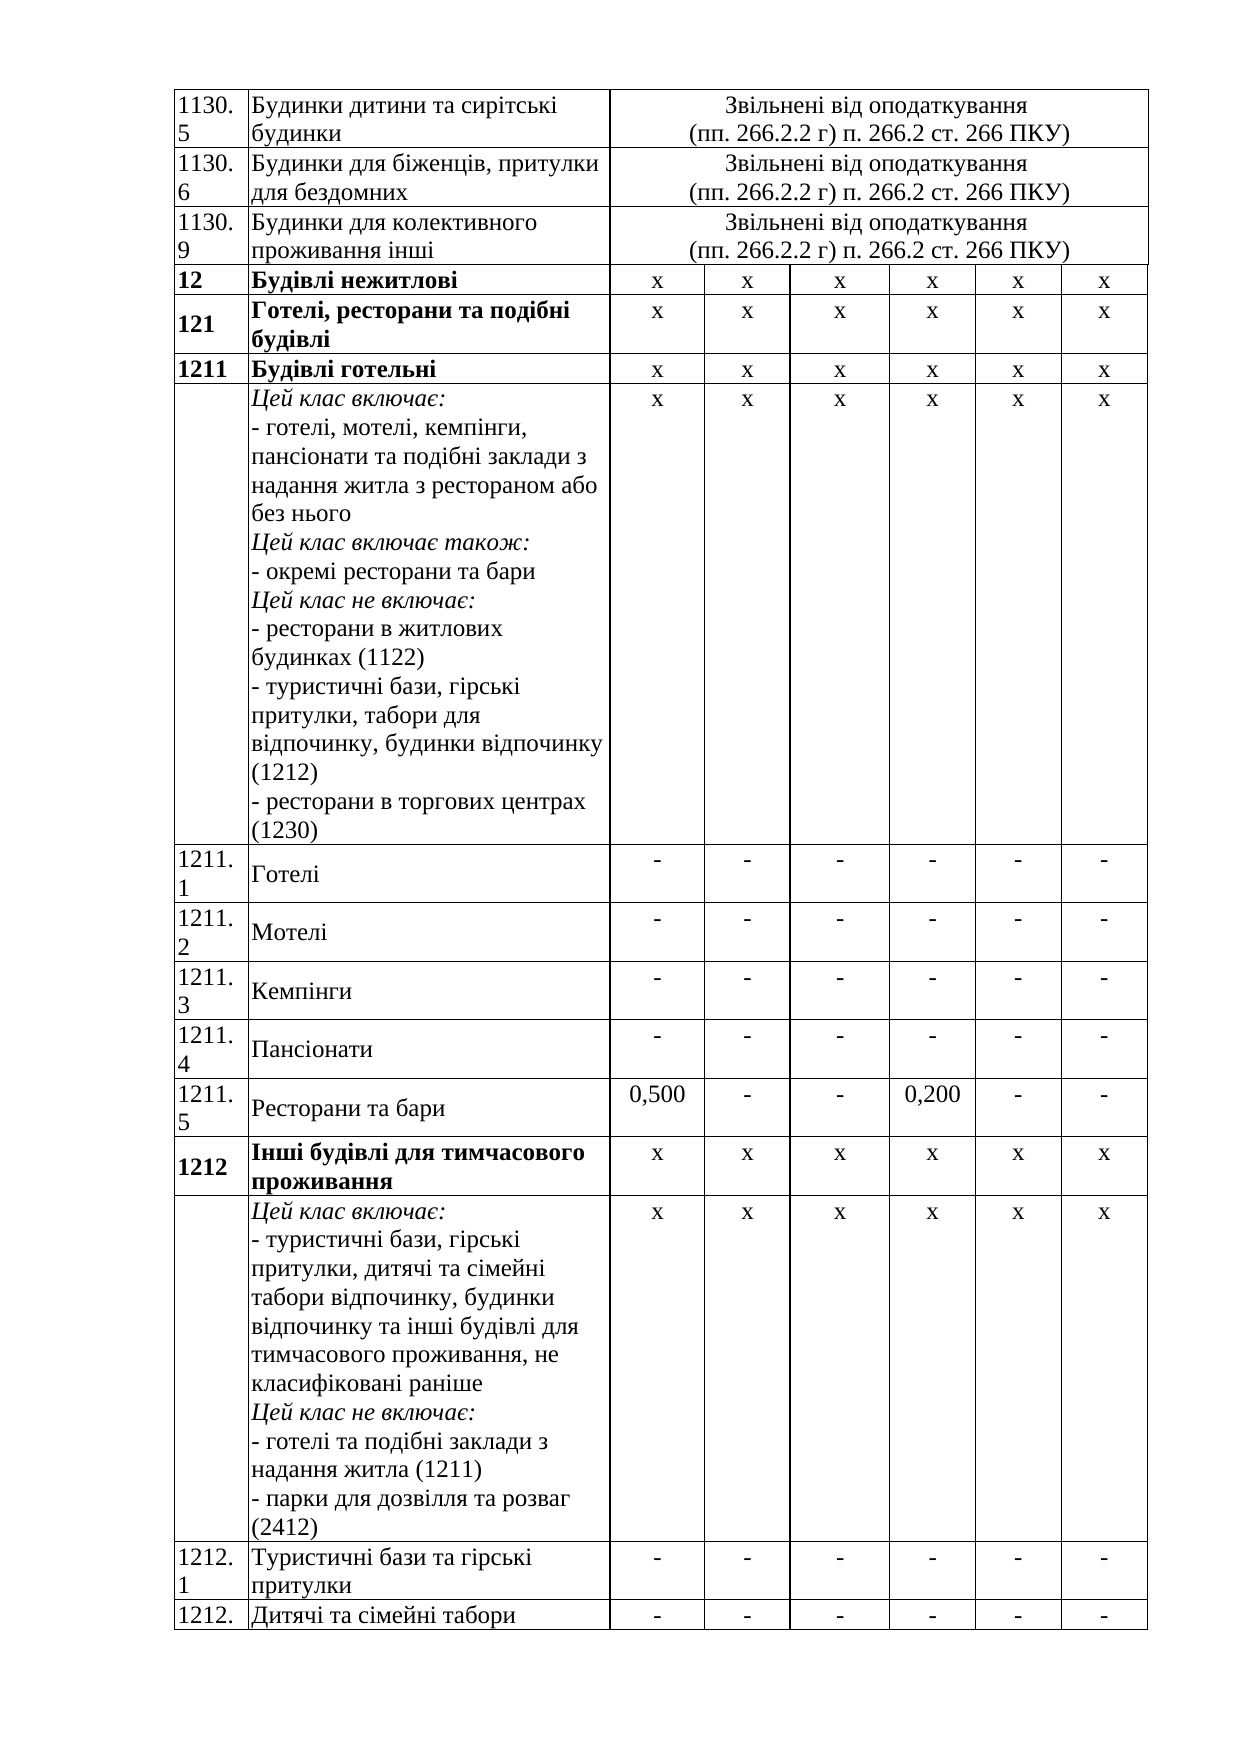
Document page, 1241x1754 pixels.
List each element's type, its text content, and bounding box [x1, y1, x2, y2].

table_cell - [705, 962, 789, 1019]
table_cell х [1062, 295, 1147, 353]
table_cell х [611, 354, 704, 382]
table_cell - [705, 1542, 789, 1599]
table_cell х [976, 295, 1061, 353]
table_cell - [1062, 1020, 1147, 1078]
table_cell Будинки для біженців, притулки для бездомних [249, 148, 609, 206]
table_cell Будівлі нежитлові [249, 265, 609, 294]
table_cell х [705, 354, 789, 382]
table_cell 1130.9 [175, 207, 248, 264]
table_cell Цей клас включає: - туристичні бази, гірські притулки, дитячі та сімейні табори відпочинку, будинки відпочинку та інші будівлі для тимчасового проживання, не класифіковані раніше Цей клас не включає: - готелі та подібні заклади з надання житла (1211) - парки для дозвілля та розваг (2412) [249, 1196, 609, 1541]
table_cell х [791, 1196, 889, 1541]
table_cell х [791, 354, 889, 382]
table_cell - [611, 903, 704, 961]
table_cell х [976, 1196, 1061, 1541]
table_cell х [705, 265, 789, 294]
table_cell х [705, 1137, 789, 1195]
table_cell - [1062, 845, 1147, 902]
table_cell х [890, 384, 975, 843]
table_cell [249, 1600, 609, 1629]
table_cell х [1062, 384, 1147, 843]
table_cell Готелі [249, 845, 609, 902]
table_cell - [791, 1600, 889, 1629]
table_cell х [890, 1196, 975, 1541]
table_cell х [791, 1137, 889, 1195]
table_cell х [611, 1196, 704, 1541]
table_cell 1211.1 [175, 845, 248, 902]
table_cell Пансіонати [249, 1020, 609, 1078]
table_cell 1212 [175, 1137, 248, 1195]
table_cell Інші будівлі для тимчасового проживання [249, 1137, 609, 1195]
table_cell - [976, 1079, 1061, 1136]
table_cell - [1062, 1600, 1147, 1629]
table_cell х [611, 265, 704, 294]
table_cell х [890, 1137, 975, 1195]
table_cell Будинки для колективного проживання інші [249, 207, 609, 264]
table_cell 1211.5 [175, 1079, 248, 1136]
table_cell 1130.5 [175, 90, 248, 147]
table_cell 1130.6 [175, 148, 248, 206]
table_cell - [890, 903, 975, 961]
table_cell - [890, 1600, 975, 1629]
table_cell х [890, 354, 975, 382]
table_cell - [705, 1600, 789, 1629]
table_cell х [976, 384, 1061, 843]
table_cell - [976, 1542, 1061, 1599]
table_cell х [976, 265, 1061, 294]
table_cell 121 [175, 295, 248, 353]
table_cell - [611, 1600, 704, 1629]
table_cell - [890, 1542, 975, 1599]
table_cell Туристичні бази та гірські притулки [249, 1542, 609, 1599]
table_cell х [611, 295, 704, 353]
table_cell х [1062, 1196, 1147, 1541]
table_cell х [791, 295, 889, 353]
table_cell - [890, 962, 975, 1019]
table_cell х [705, 1196, 789, 1541]
table_cell - [705, 845, 789, 902]
table_cell 1211.4 [175, 1020, 248, 1078]
table_cell Будівлі готельні [249, 354, 609, 382]
table_cell - [1062, 1542, 1147, 1599]
table_cell х [705, 295, 789, 353]
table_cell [611, 148, 1148, 206]
table_cell 12 [175, 265, 248, 294]
table_cell - [705, 1079, 789, 1136]
table_cell х [976, 354, 1061, 382]
table_cell - [705, 903, 789, 961]
table_cell - [1062, 1079, 1147, 1136]
table_cell - [611, 845, 704, 902]
table_cell 1211 [175, 354, 248, 382]
table_cell х [976, 1137, 1061, 1195]
table_cell Звільнені від оподаткування (пп. 266.2.2 г) п. 266.2 ст. 266 ПКУ) [611, 207, 1148, 264]
table_cell - [1062, 962, 1147, 1019]
table_cell - [791, 1079, 889, 1136]
table_cell х [791, 384, 889, 843]
table_cell Будинки дитини та сирітські будинки [249, 90, 609, 147]
table_cell - [976, 962, 1061, 1019]
table_cell Ресторани та бари [249, 1079, 609, 1136]
table_cell х [1062, 354, 1147, 382]
table_cell 0,500 [611, 1079, 704, 1136]
table_cell 1211.2 [175, 903, 248, 961]
table_cell - [705, 1020, 789, 1078]
table_cell - [611, 1542, 704, 1599]
table_cell - [890, 1020, 975, 1078]
table_cell Готелі, ресторани та подібні будівлі [249, 295, 609, 353]
table_cell Мотелі [249, 903, 609, 961]
table_cell х [611, 1137, 704, 1195]
table_cell - [791, 845, 889, 902]
table_cell х [791, 265, 889, 294]
table_cell - [890, 845, 975, 902]
table_cell - [976, 903, 1061, 961]
table_cell 1212.1 [175, 1542, 248, 1599]
table_cell - [791, 1542, 889, 1599]
table_cell - [1062, 903, 1147, 961]
table_cell - [976, 1600, 1061, 1629]
table_cell - [976, 845, 1061, 902]
table_cell - [611, 962, 704, 1019]
table_cell х [1062, 1137, 1147, 1195]
table_cell 1211.3 [175, 962, 248, 1019]
table_cell - [791, 962, 889, 1019]
table_cell х [705, 384, 789, 843]
table_cell Цей клас включає: - готелі, мотелі, кемпінги, пансіонати та подібні заклади з надання житла з рестораном або без нього Цей клас включає також: - окремі ресторани та бари Цей клас не включає: - ресторани в житлових будинках (1122) - туристичні бази, гірські притулки, табори для відпочинку, будинки відпочинку (1212) - ресторани в торгових центрах (1230) [249, 384, 609, 843]
table_cell х [890, 265, 975, 294]
table_cell Кемпінги [249, 962, 609, 1019]
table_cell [611, 90, 1148, 147]
table_cell - [976, 1020, 1061, 1078]
table_cell [175, 384, 248, 843]
table_cell 0,200 [890, 1079, 975, 1136]
table_cell - [791, 903, 889, 961]
table_cell - [611, 1020, 704, 1078]
table_cell - [791, 1020, 889, 1078]
table_cell х [890, 295, 975, 353]
table_cell [175, 1196, 248, 1541]
table_cell х [1062, 265, 1147, 294]
table_cell х [611, 384, 704, 843]
table_cell 1212.2 [175, 1600, 248, 1629]
